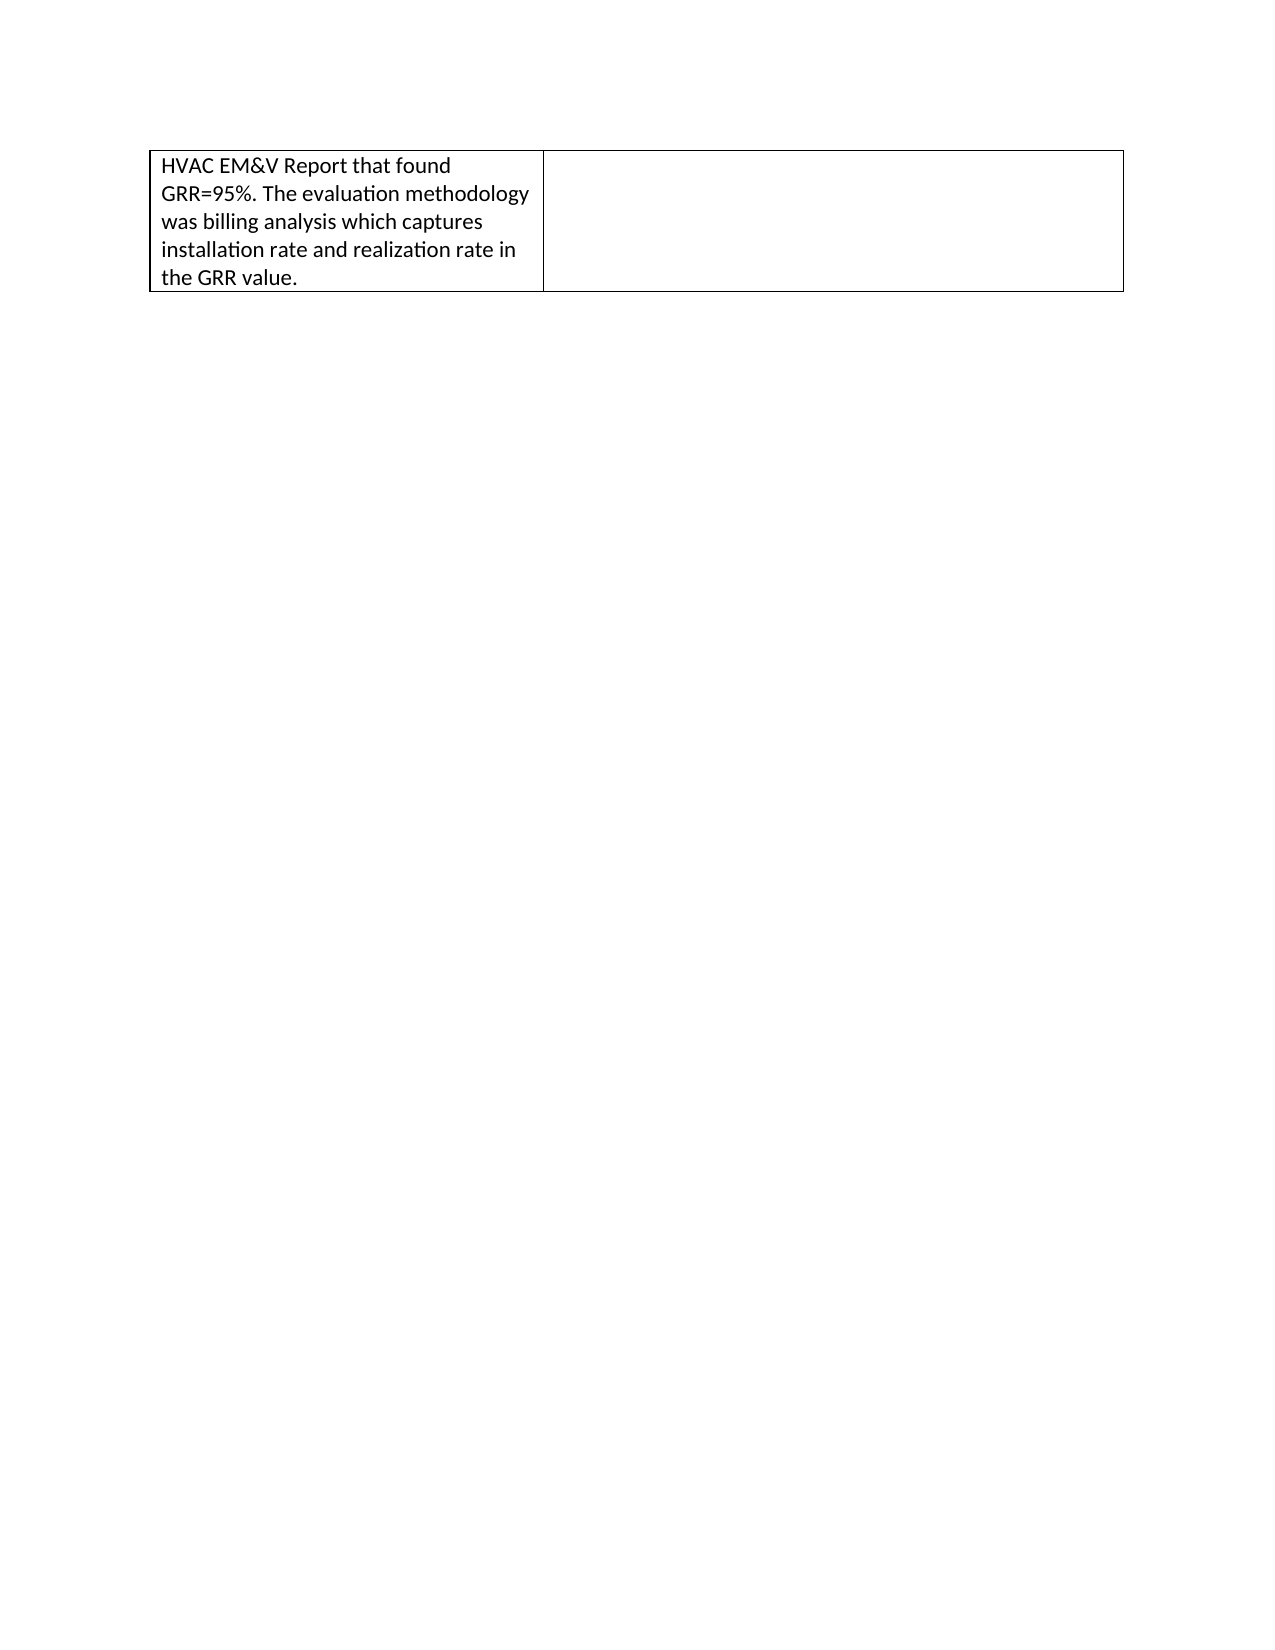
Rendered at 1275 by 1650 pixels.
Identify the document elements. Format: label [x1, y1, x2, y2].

table_cell [544, 151, 1123, 291]
table_cell [151, 151, 543, 291]
